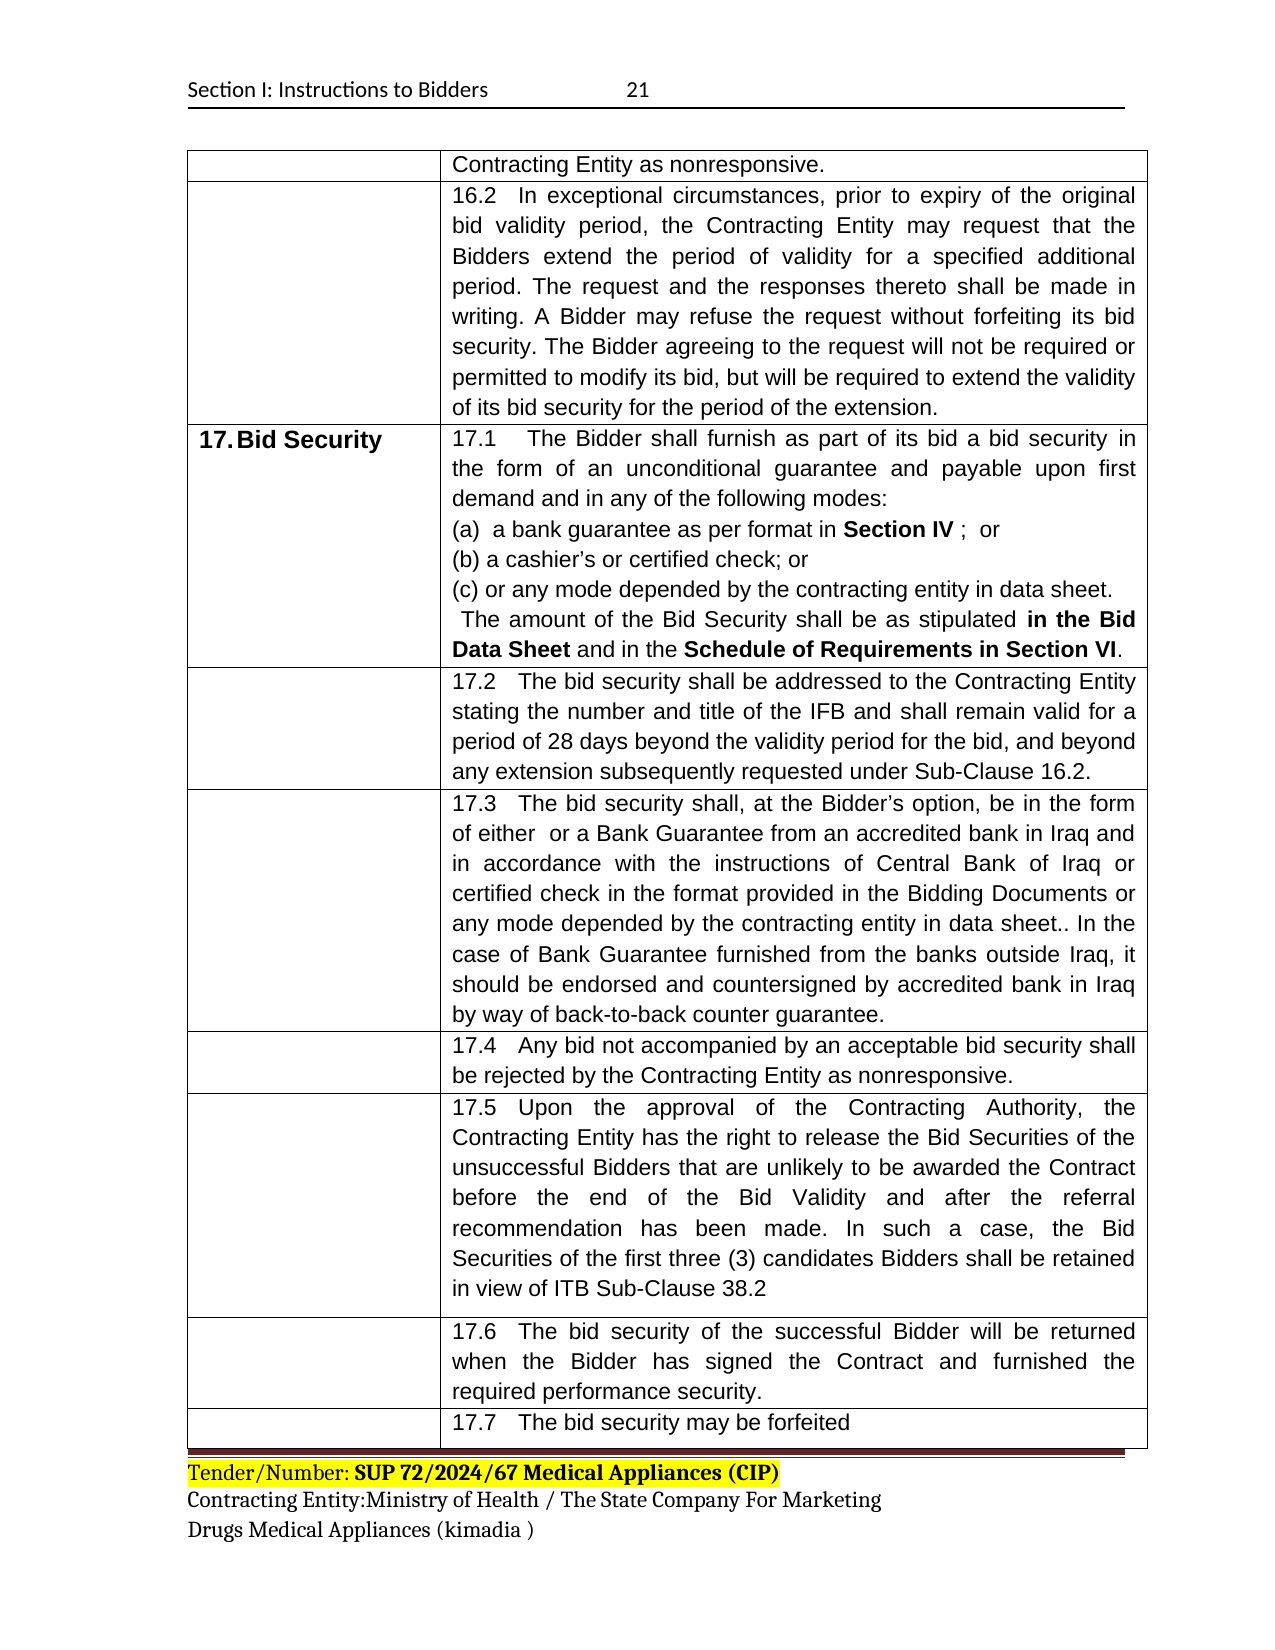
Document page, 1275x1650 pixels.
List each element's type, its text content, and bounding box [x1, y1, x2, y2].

table_cell 17.1 The Bidder shall furnish as part of its bid a bid security in the form of an unconditional guarantee and payable upon first demand and in any of the following modes: (a) a bank guarantee as per format in Section IV ; or (b) a cashier’s or certified check; or (c) or any mode depended by the contracting entity in data sheet. The amount of the Bid Security shall be as stipulated in the Bid Data Sheet and in the Schedule of Requirements in Section VI. [441, 425, 1147, 667]
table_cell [188, 151, 440, 181]
table_cell [188, 1409, 440, 1447]
table_cell 17.4 Any bid not accompanied by an acceptable bid security shall be rejected by the Contracting Entity as nonresponsive. [441, 1032, 1147, 1093]
table_cell [188, 1318, 440, 1408]
table_cell [188, 668, 440, 788]
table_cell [441, 151, 1147, 181]
table_cell 17.3 The bid security shall, at the Bidder’s option, be in the form of either or a Bank Guarantee from an accredited bank in Iraq and in accordance with the instructions of Central Bank of Iraq or certified check in the format provided in the Bidding Documents or any mode depended by the contracting entity in data sheet.. In the case of Bank Guarantee furnished from the banks outside Iraq, it should be endorsed and countersigned by accredited bank in Iraq by way of back-to-back counter guarantee. [441, 790, 1147, 1031]
table_cell 16.2 In exceptional circumstances, prior to expiry of the original bid validity period, the Contracting Entity may request that the Bidders extend the period of validity for a specified additional period. The request and the responses thereto shall be made in writing. A Bidder may refuse the request without forfeiting its bid security. The Bidder agreeing to the request will not be required or permitted to modify its bid, but will be required to extend the validity of its bid security for the period of the extension. [441, 182, 1147, 424]
table_cell [188, 1094, 440, 1317]
table_cell 17.5 Upon the approval of the Contracting Authority, the Contracting Entity has the right to release the Bid Securities of the unsuccessful Bidders that are unlikely to be awarded the Contract before the end of the Bid Validity and after the referral recommendation has been made. In such a case, the Bid Securities of the first three (3) candidates Bidders shall be retained in view of ITB Sub-Clause 38.2 [441, 1094, 1147, 1317]
table_cell 17.2 The bid security shall be addressed to the Contracting Entity stating the number and title of the IFB and shall remain valid for a period of 28 days beyond the validity period for the bid, and beyond any extension subsequently requested under Sub-Clause 16.2. [441, 668, 1147, 788]
table_cell 17.6 The bid security of the successful Bidder will be returned when the Bidder has signed the Contract and furnished the required performance security. [441, 1318, 1147, 1408]
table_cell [441, 1409, 1147, 1447]
table_cell [188, 790, 440, 1031]
table_cell 17. Bid Security [188, 425, 440, 667]
table_cell [188, 182, 440, 424]
table_cell [188, 1032, 440, 1093]
